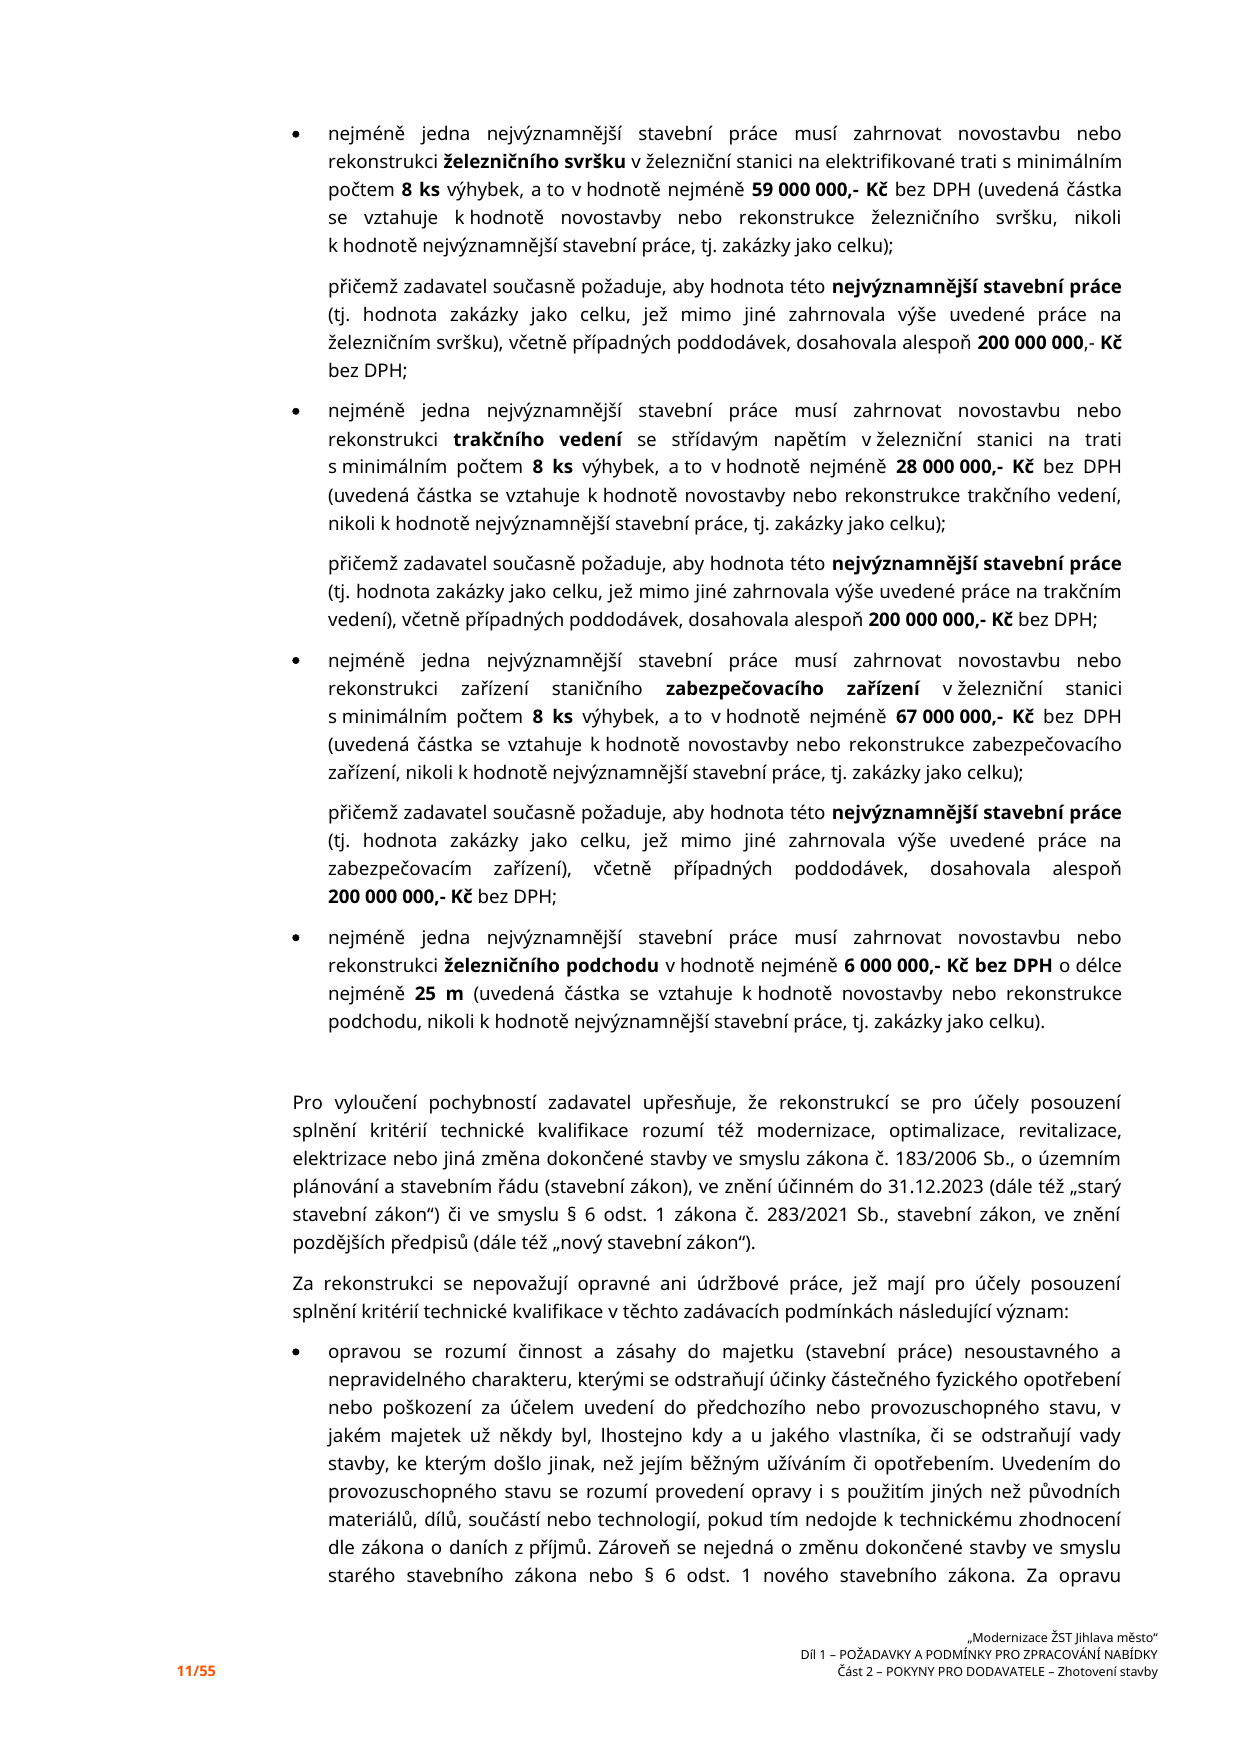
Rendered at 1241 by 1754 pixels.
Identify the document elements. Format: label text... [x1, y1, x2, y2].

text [292, 1338, 1122, 1588]
text nejméně jedna nejvýznamnější stavební práce musí zahrnovat novostavbu nebo rekonstrukci železničního podchodu v hodnotě nejméně 6 000 000,- Kč bez DPH o délce nejméně 25 m (uvedená částka se vztahuje k hodnotě novostavby nebo rekonstrukce podchodu, nikoli k hodnotě nejvýznamnější stavební práce, tj. zakázky jako celku). [292, 924, 1122, 1034]
text nejméně jedna nejvýznamnější stavební práce musí zahrnovat novostavbu nebo rekonstrukci zařízení staničního zabezpečovacího zařízení v železniční stanici s minimálním počtem 8 ks výhybek, a to v hodnotě nejméně 67 000 000,- Kč bez DPH (uvedená částka se vztahuje k hodnotě novostavby nebo rekonstrukce zabezpečovacího zařízení, nikoli k hodnotě nejvýznamnější stavební práce, tj. zakázky jako celku); [292, 647, 1122, 784]
text Pro vyloučení pochybností zadavatel upřesňuje, že rekonstrukcí se pro účely posouzení splnění kritérií technické kvalifikace rozumí též modernizace, optimalizace, revitalizace, elektrizace nebo jiná změna dokončené stavby ve smyslu zákona č. 183/2006 Sb., o územním plánování a stavebním řádu (stavební zákon), ve znění účinném do 31.12.2023 (dále též „starý stavební zákon“) či ve smyslu § 6 odst. 1 zákona č. 283/2021 Sb., stavební zákon, ve znění pozdějších předpisů (dále též „nový stavební zákon“). [292, 1089, 1122, 1255]
text nejméně jedna nejvýznamnější stavební práce musí zahrnovat novostavbu nebo rekonstrukci trakčního vedení se střídavým napětím v železniční stanici na trati s minimálním počtem 8 ks výhybek, a to v hodnotě nejméně 28 000 000,- Kč bez DPH (uvedená částka se vztahuje k hodnotě novostavby nebo rekonstrukce trakčního vedení, nikoli k hodnotě nejvýznamnější stavební práce, tj. zakázky jako celku); [292, 398, 1122, 535]
list přičemž zadavatel současně požaduje, aby hodnota této nejvýznamnější stavební práce (tj. hodnota zakázky jako celku, jež mimo jiné zahrnovala výše uvedené práce na trakčním vedení), včetně případných poddodávek, dosahovala alespoň 200 000 000,- Kč bez DPH; [328, 550, 1122, 632]
text Za rekonstrukci se nepovažují opravné ani údržbové práce, jež mají pro účely posouzení splnění kritérií technické kvalifikace v těchto zadávacích podmínkách následující význam: [292, 1270, 1122, 1323]
list přičemž zadavatel současně požaduje, aby hodnota této nejvýznamnější stavební práce (tj. hodnota zakázky jako celku, jež mimo jiné zahrnovala výše uvedené práce na zabezpečovacím zařízení), včetně případných poddodávek, dosahovala alespoň 200 000 000,- Kč bez DPH; [328, 799, 1122, 909]
text nejméně jedna nejvýznamnější stavební práce musí zahrnovat novostavbu nebo rekonstrukci železničního svršku v železniční stanici na elektrifikované trati s minimálním počtem 8 ks výhybek, a to v hodnotě nejméně 59 000 000,- Kč bez DPH (uvedená částka se vztahuje k hodnotě novostavby nebo rekonstrukce železničního svršku, nikoli k hodnotě nejvýznamnější stavební práce, tj. zakázky jako celku); [292, 121, 1122, 258]
list přičemž zadavatel současně požaduje, aby hodnota této nejvýznamnější stavební práce (tj. hodnota zakázky jako celku, jež mimo jiné zahrnovala výše uvedené práce na železničním svršku), včetně případných poddodávek, dosahovala alespoň 200 000 000,- Kč bez DPH; [328, 273, 1122, 383]
